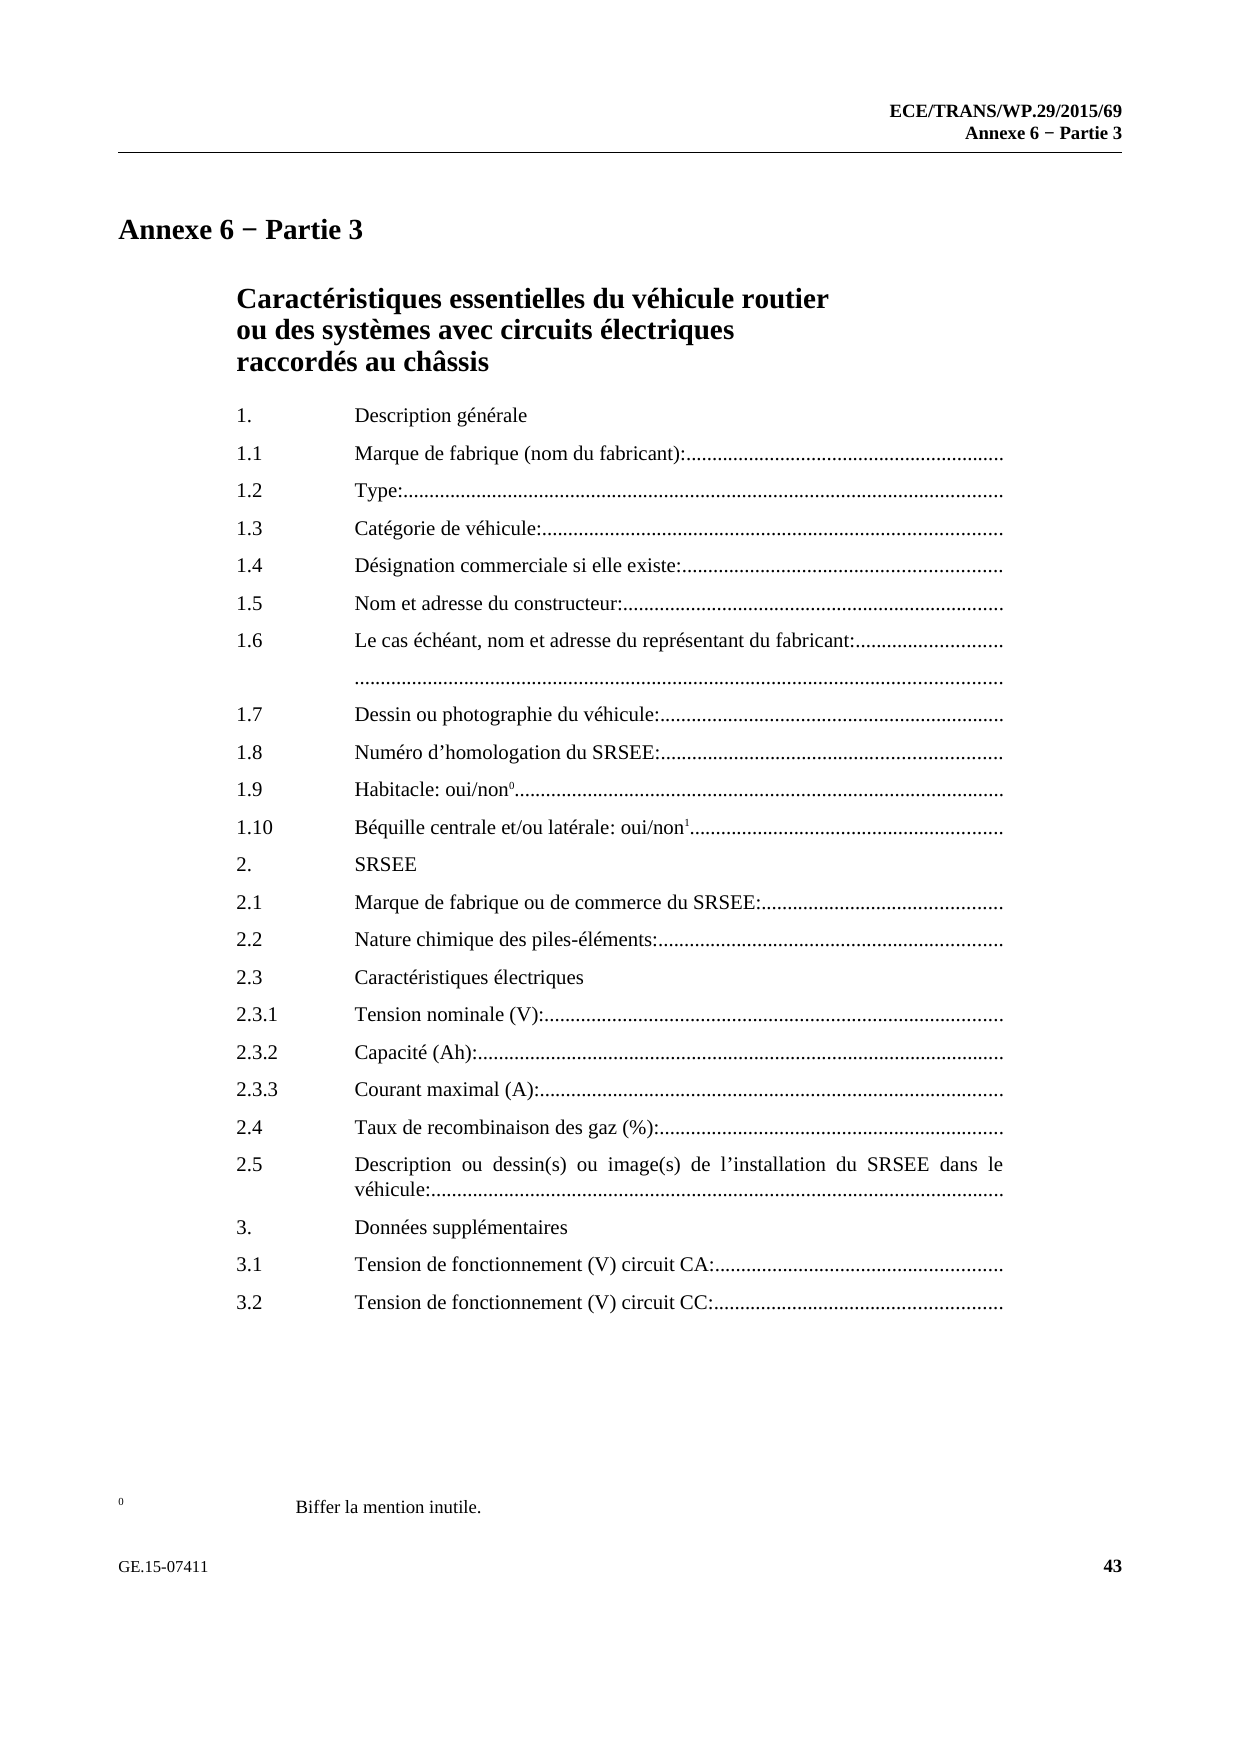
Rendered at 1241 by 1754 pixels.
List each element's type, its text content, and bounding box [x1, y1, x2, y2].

text 2.1 Marque de fabrique ou de commerce du SRSEE: [236, 889, 1004, 914]
text 1.6 Le cas échéant, nom et adresse du représentant du fabricant: [236, 627, 1004, 652]
text Annexe 6 − Partie 3 [118, 215, 1004, 246]
text 1.8 Numéro d’homologation du SRSEE: [236, 739, 1004, 764]
text 3. Données supplémentaires [236, 1214, 1004, 1239]
text 3.2 Tension de fonctionnement (V) circuit CC: [236, 1289, 1004, 1314]
text 1.2 Type: [236, 477, 1004, 502]
text 1.3 Catégorie de véhicule: [236, 515, 1004, 540]
text 1.1 Marque de fabrique (nom du fabricant): [236, 440, 1004, 465]
text 2.3.1 Tension nominale (V): [236, 1001, 1004, 1026]
text 2. SRSEE [236, 851, 1004, 876]
text 1.7 Dessin ou photographie du véhicule: [236, 701, 1004, 726]
text 1. Description générale [236, 402, 1004, 427]
text 2.3.3 Courant maximal (A): [236, 1076, 1004, 1101]
text 2.3 Caractéristiques électriques [236, 964, 1004, 989]
text Caractéristiques essentielles du véhicule routier ou des systèmes avec circuits électriques raccordés au châssis [118, 283, 1004, 377]
text 2.2 Nature chimique des piles-éléments: [236, 926, 1004, 951]
text 1.4 Désignation commerciale si elle existe: [236, 552, 1004, 577]
text 1.9 Habitacle: oui/non [236, 776, 1004, 801]
text 2.4 Taux de recombinaison des gaz (%): [236, 1114, 1004, 1139]
text 2.3.2 Capacité (Ah): [236, 1039, 1004, 1064]
text 3.1 Tension de fonctionnement (V) circuit CA: [236, 1251, 1004, 1276]
text 2.5 Description ou dessin(s) ou image(s) de l’installation du SRSEE dans le véhicule: [236, 1151, 1004, 1201]
text 1.5 Nom et adresse du constructeur: [236, 590, 1004, 615]
text 1.10 Béquille centrale et/ou latérale: oui/non1 [236, 814, 1004, 839]
